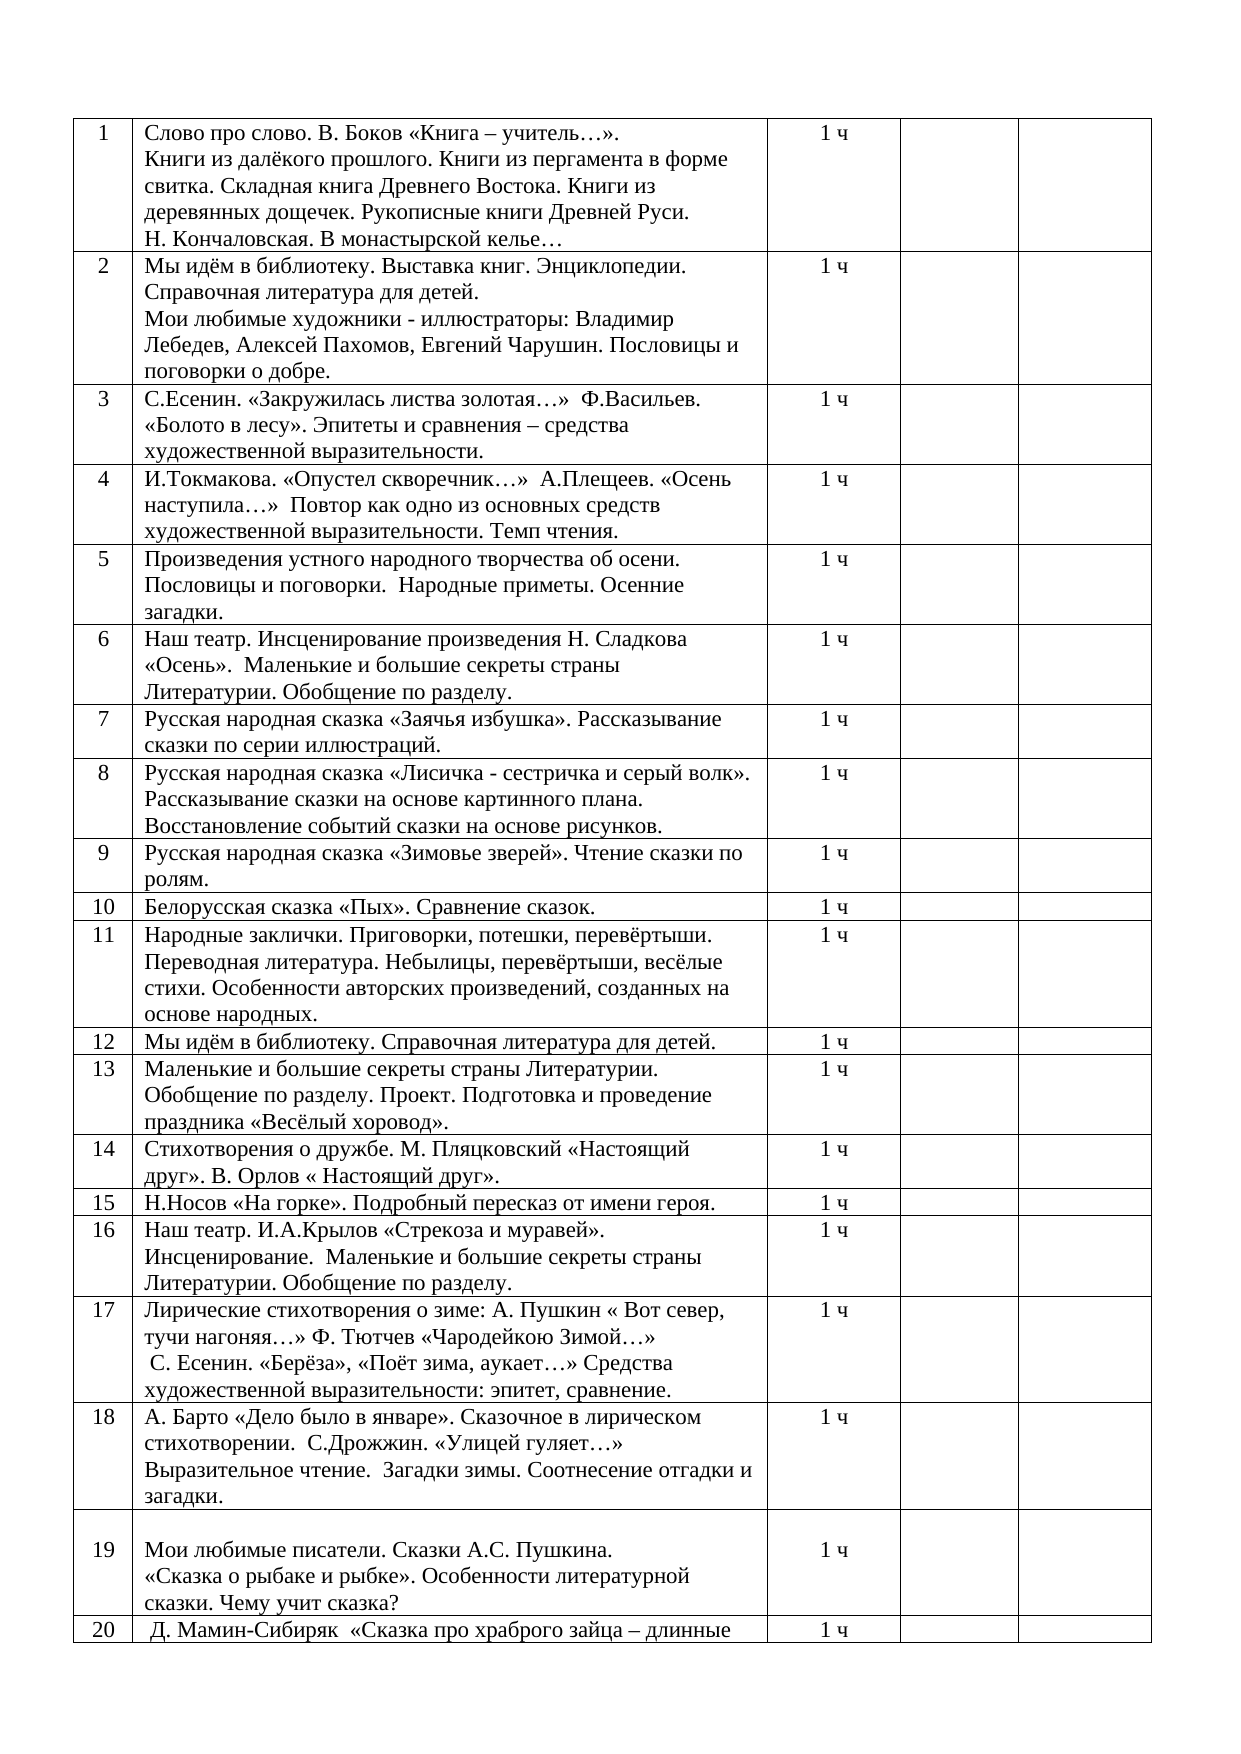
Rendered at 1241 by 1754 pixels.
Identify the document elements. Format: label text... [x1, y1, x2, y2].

table_cell 19 [74, 1510, 132, 1615]
table_cell [901, 1297, 1018, 1402]
table_cell [1019, 1055, 1151, 1134]
table_cell А. Барто «Дело было в январе». Сказочное в лирическом стихотворении. С.Дрожжин. «Улицей гуляет…» Выразительное чтение. Загадки зимы. Соотнесение отгадки и загадки. [133, 1403, 767, 1508]
table_cell 6 [74, 625, 132, 704]
table_cell [1019, 385, 1151, 464]
table_cell Белорусская сказка «Пых». Сравнение сказок. [133, 893, 767, 920]
table_cell [901, 705, 1018, 758]
table_cell [901, 839, 1018, 892]
table_cell Мы идём в библиотеку. Выставка книг. Энциклопедии. Справочная литература для детей. Мои любимые художники - иллюстраторы: Владимир Лебедев, Алексей Пахомов, Евгений Чарушин. Пословицы и поговорки о добре. [133, 252, 767, 384]
table_cell 9 [74, 839, 132, 892]
table_cell Произведения устного народного творчества об осени. Пословицы и поговорки. Народные приметы. Осенние загадки. [133, 545, 767, 624]
table_cell Стихотворения о дружбе. М. Пляцковский «Настоящий друг». В. Орлов « Настоящий друг». [133, 1135, 767, 1188]
table_cell Русская народная сказка «Лисичка - сестричка и серый волк». Рассказывание сказки на основе картинного плана. Восстановление событий сказки на основе рисунков. [133, 759, 767, 838]
table_cell 1 [74, 119, 132, 251]
table_cell [901, 1510, 1018, 1615]
table_cell [1019, 1216, 1151, 1296]
table_cell 7 [74, 705, 132, 758]
table_cell 1 ч [768, 1510, 900, 1615]
table_cell 1 ч [768, 1055, 900, 1134]
table_cell 1 ч [768, 705, 900, 758]
table_cell 3 [74, 385, 132, 464]
table_cell 1 ч [768, 1403, 900, 1508]
table_cell И.Токмакова. «Опустел скворечник…» А.Плещеев. «Осень наступила…» Повтор как одно из основных средств художественной выразительности. Темп чтения. [133, 465, 767, 544]
table_cell [1019, 1028, 1151, 1054]
table_cell 12 [74, 1028, 132, 1054]
table_cell [1019, 1189, 1151, 1215]
table_cell Наш театр. И.А.Крылов «Стрекоза и муравей». Инсценирование. Маленькие и большие секреты страны Литературии. Обобщение по разделу. [133, 1216, 767, 1296]
table_cell [1019, 625, 1151, 704]
table_cell [1019, 1616, 1151, 1642]
table_cell [901, 921, 1018, 1027]
table_cell 1 ч [768, 1216, 900, 1296]
table_cell [901, 1055, 1018, 1134]
table_cell [901, 1028, 1018, 1054]
table_cell [901, 1403, 1018, 1508]
table_cell Маленькие и большие секреты страны Литературии. Обобщение по разделу. Проект. Подготовка и проведение праздника «Весёлый хоровод». [133, 1055, 767, 1134]
table_cell [1019, 252, 1151, 384]
table_cell Народные заклички. Приговорки, потешки, перевёртыши. Переводная литература. Небылицы, перевёртыши, весёлые стихи. Особенности авторских произведений, созданных на основе народных. [133, 921, 767, 1027]
table_cell [901, 545, 1018, 624]
table_cell Мои любимые писатели. Сказки А.С. Пушкина. «Сказка о рыбаке и рыбке». Особенности литературной сказки. Чему учит сказка? [133, 1510, 767, 1615]
table_cell 1 ч [768, 921, 900, 1027]
table_cell 17 [74, 1297, 132, 1402]
table_cell [1019, 759, 1151, 838]
table_cell [1019, 921, 1151, 1027]
table_cell [901, 1135, 1018, 1188]
table_cell [1019, 119, 1151, 251]
table_cell 1 ч [768, 625, 900, 704]
table_cell 1 ч [768, 1135, 900, 1188]
table_cell 15 [74, 1189, 132, 1215]
table_cell 1 ч [768, 759, 900, 838]
table_cell [901, 1216, 1018, 1296]
table_cell 20 [74, 1616, 132, 1642]
table_cell [1019, 705, 1151, 758]
table_cell [901, 759, 1018, 838]
table_cell 1 ч [768, 839, 900, 892]
table_cell Мы идём в библиотеку. Справочная литература для детей. [133, 1028, 767, 1054]
table_cell [901, 893, 1018, 920]
table_cell Наш театр. Инсценирование произведения Н. Сладкова «Осень». Маленькие и большие секреты страны Литературии. Обобщение по разделу. [133, 625, 767, 704]
table_cell Слово про слово. В. Боков «Книга – учитель…». Книги из далёкого прошлого. Книги из пергамента в форме свитка. Складная книга Древнего Востока. Книги из деревянных дощечек. Рукописные книги Древней Руси. Н. Кончаловская. В монастырской келье… [133, 119, 767, 251]
table_cell 1 ч [768, 385, 900, 464]
table_cell С.Есенин. «Закружилась листва золотая…» Ф.Васильев. «Болото в лесу». Эпитеты и сравнения – средства художественной выразительности. [133, 385, 767, 464]
table_cell [901, 1189, 1018, 1215]
table_cell Русская народная сказка «Заячья избушка». Рассказывание сказки по серии иллюстраций. [133, 705, 767, 758]
table_cell 1 ч [768, 252, 900, 384]
table_cell 1 ч [768, 1616, 900, 1642]
table_cell 1 ч [768, 545, 900, 624]
table_cell [1019, 1403, 1151, 1508]
table_cell [1019, 1510, 1151, 1615]
table_cell [901, 252, 1018, 384]
table_cell [901, 625, 1018, 704]
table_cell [133, 1616, 767, 1642]
table_cell 1 ч [768, 1028, 900, 1054]
table_cell [1019, 1135, 1151, 1188]
table_cell 11 [74, 921, 132, 1027]
table_cell 2 [74, 252, 132, 384]
table_cell 4 [74, 465, 132, 544]
table_cell [901, 465, 1018, 544]
table_cell Русская народная сказка «Зимовье зверей». Чтение сказки по ролям. [133, 839, 767, 892]
table_cell [901, 385, 1018, 464]
table_cell 1 ч [768, 1297, 900, 1402]
table_cell 1 ч [768, 1189, 900, 1215]
table_cell 13 [74, 1055, 132, 1134]
table_cell [1019, 545, 1151, 624]
table_cell 5 [74, 545, 132, 624]
table_cell 1 ч [768, 465, 900, 544]
table_cell 8 [74, 759, 132, 838]
table_cell 10 [74, 893, 132, 920]
table_cell 14 [74, 1135, 132, 1188]
table_cell [901, 1616, 1018, 1642]
table_cell [901, 119, 1018, 251]
table_cell [1019, 465, 1151, 544]
table_cell 16 [74, 1216, 132, 1296]
table_cell Лирические стихотворения о зиме: А. Пушкин « Вот север, тучи нагоняя…» Ф. Тютчев «Чародейкою Зимой…» С. Есенин. «Берёза», «Поёт зима, аукает…» Средства художественной выразительности: эпитет, сравнение. [133, 1297, 767, 1402]
table_cell 1 ч [768, 119, 900, 251]
table_cell [1019, 1297, 1151, 1402]
table_cell Н.Носов «На горке». Подробный пересказ от имени героя. [133, 1189, 767, 1215]
table_cell 1 ч [768, 893, 900, 920]
table_cell [1019, 839, 1151, 892]
table_cell 18 [74, 1403, 132, 1508]
table_cell [1019, 893, 1151, 920]
